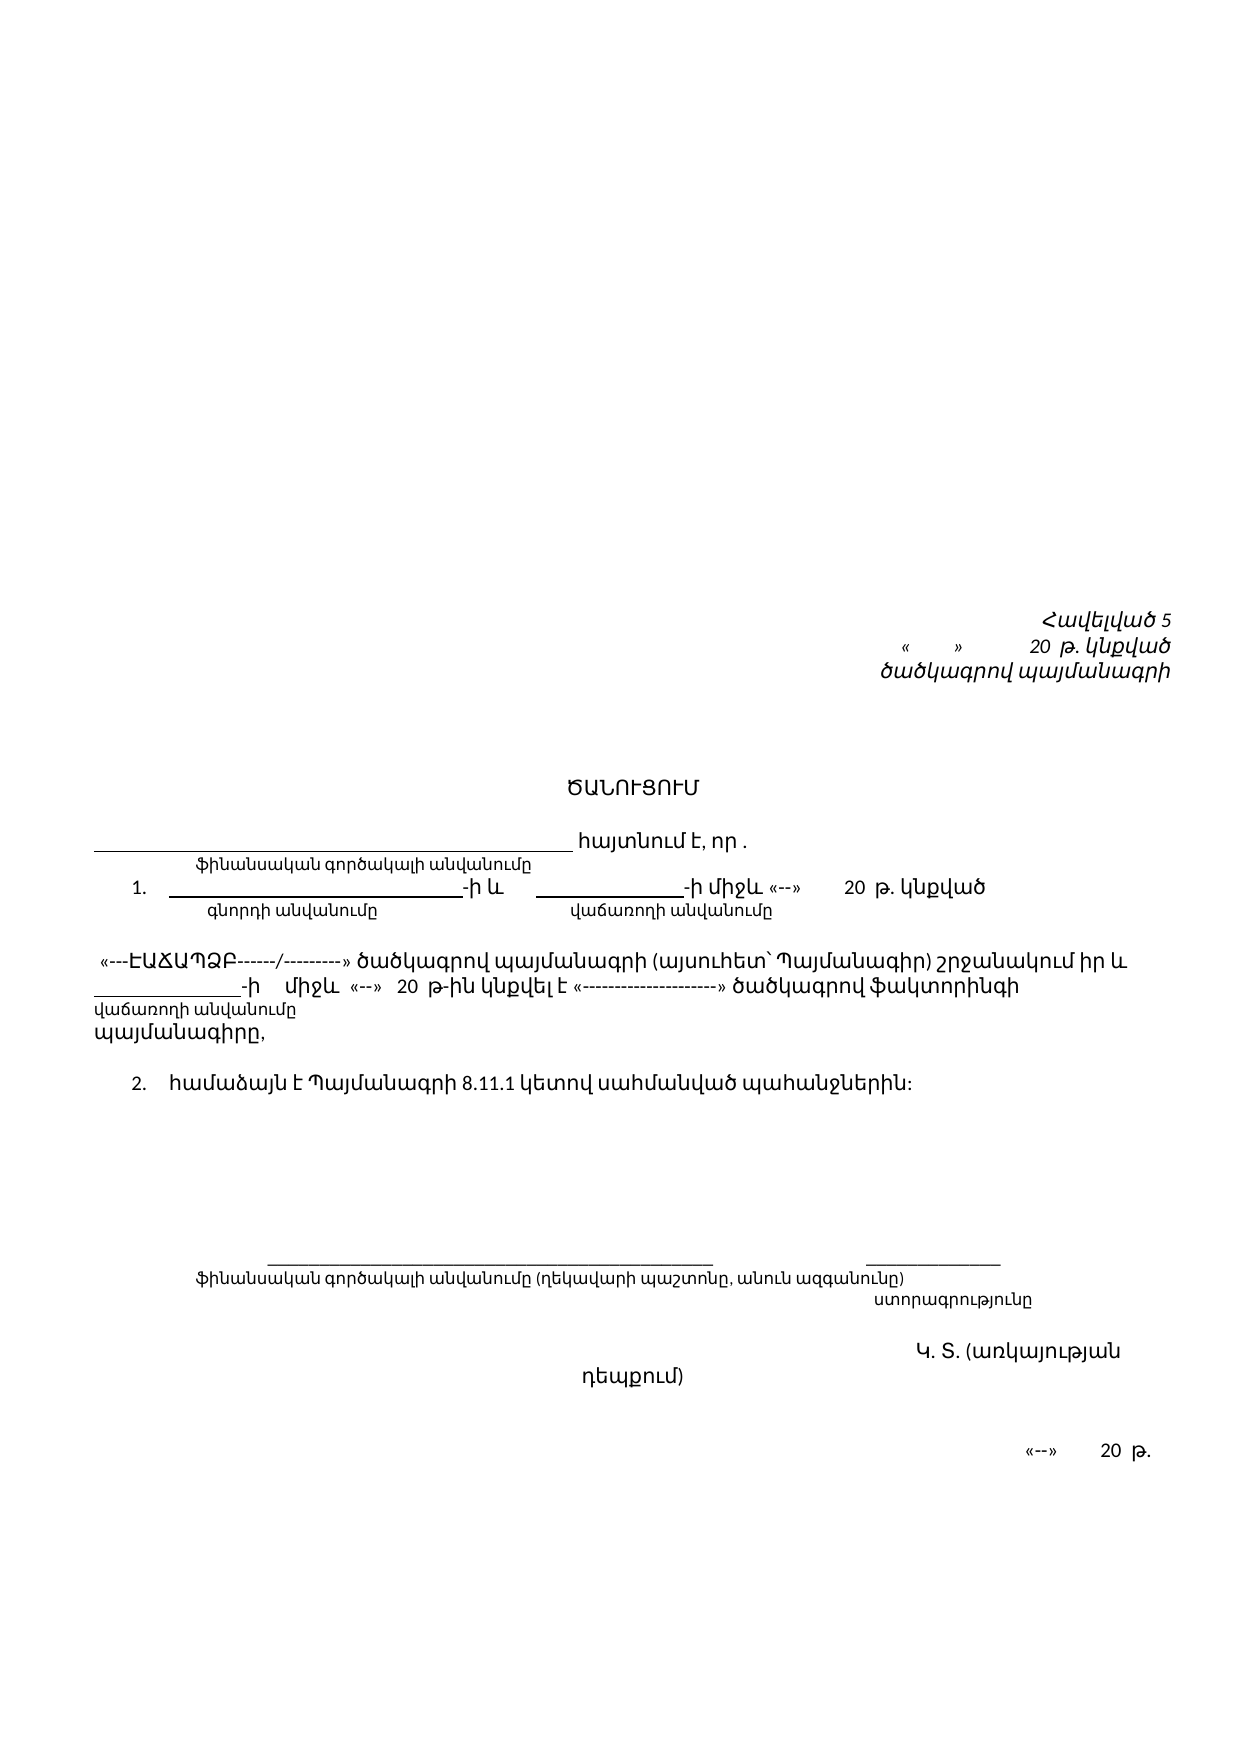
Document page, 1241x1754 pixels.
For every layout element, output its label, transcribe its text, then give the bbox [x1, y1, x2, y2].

text « » 20 թ. կնքված [94, 633, 1171, 658]
text ֆինանսական գործակալի անվանումը [94, 854, 1171, 874]
text ___________________________________________ _____________ [169, 1243, 1171, 1268]
text ֆինանսական գործակալի անվանումը (ղեկավարի պաշտոնը, անուն ազգանունը) [94, 1268, 1171, 1289]
text «---ԷԱՃԱՊՁԲ------/---------» ծածկագրով պայմանագրի (այսուհետ՝ Պայմանագիր) շրջանակում իր և [94, 948, 1171, 973]
list -ի և -ի միջև «--» 20 թ. կնքված [131, 874, 1171, 900]
text ծածկագրով պայմանագրի [94, 658, 1171, 684]
text ստորագրությունը [94, 1289, 1171, 1309]
text Հավելված 5 [94, 607, 1171, 633]
text «--» 20 թ. [94, 1438, 1171, 1463]
text ԾԱՆՈՒՑՈՒՄ [94, 775, 1171, 801]
text Կ. Տ. (առկայության դեպքում) [94, 1338, 1171, 1389]
text -ի միջև «--» 20 թ-ին կնքվել է «---------------------» ծածկագրով ֆակտորինգի [94, 973, 1171, 999]
text գնորդի անվանումը վաճառողի անվանումը [94, 900, 1171, 920]
text վաճառողի անվանումը [94, 999, 1171, 1019]
list համաձայն է Պայմանագրի 8.11.1 կետով սահմանված պահանջներին: [131, 1070, 1171, 1096]
text հայտնում է, որ . [94, 829, 1171, 854]
text պայմանագիրը, [94, 1019, 1171, 1045]
